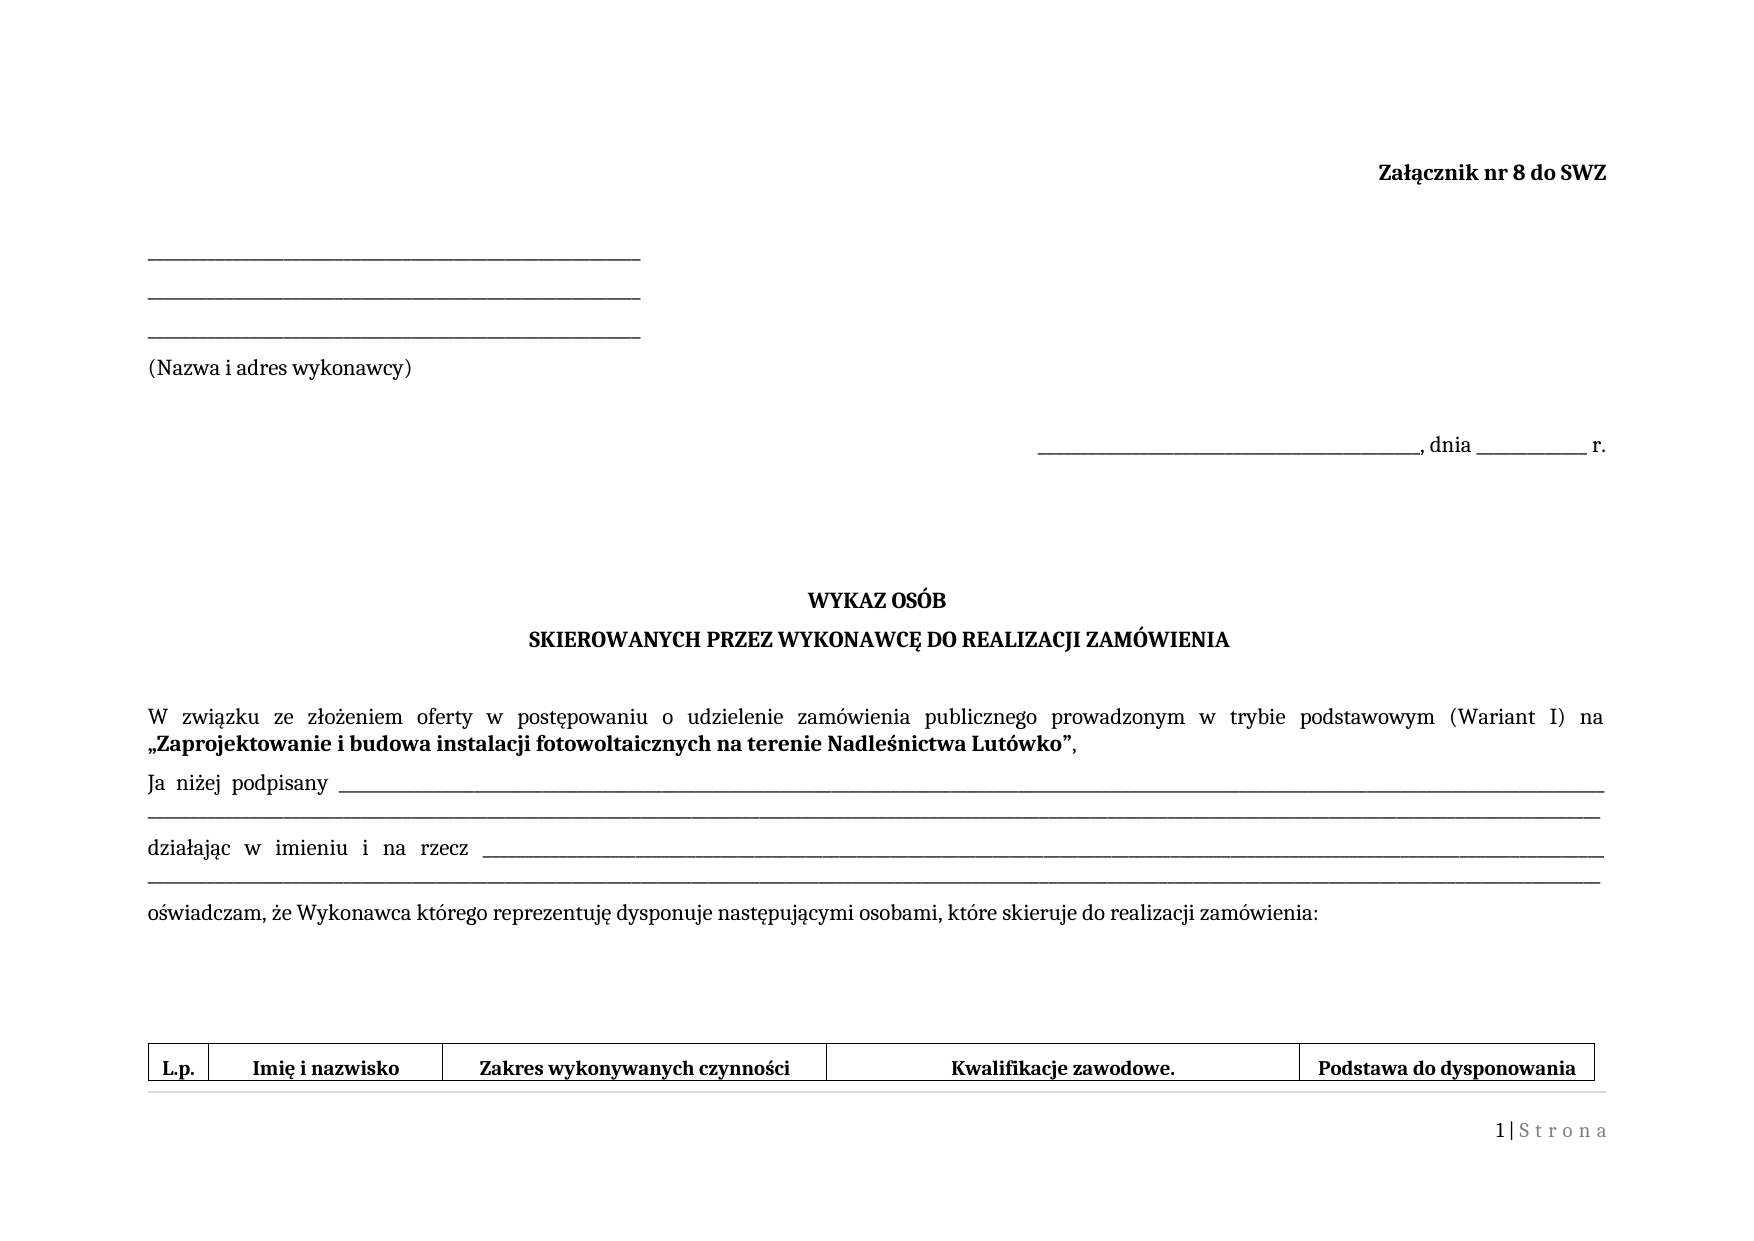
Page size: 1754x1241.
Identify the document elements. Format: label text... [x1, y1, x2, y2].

text oświadczam, że Wykonawca którego reprezentuję dysponuje następującymi osobami, które skieruje do realizacji zamówienia: [148, 900, 1606, 926]
text Ja niżej podpisany _____________________________________________________________________________________________________________________________________________________ ___________________________________________________________________________________________________________________________________________________________________________ [148, 769, 1606, 822]
text SKIEROWANYCH PRZEZ WYKONAWCĘ DO REALIZACJI ZAMÓWIENIA [148, 626, 1606, 653]
text (Nazwa i adres wykonawcy) [148, 354, 1606, 381]
text W związku ze złożeniem oferty w postępowaniu o udzielenie zamówienia publicznego prowadzonym w trybie podstawowym (Wariant I) na „Zaprojektowanie i budowa instalacji fotowoltaicznych na terenie Nadleśnictwa Lutówko”, [148, 704, 1606, 757]
text Załącznik nr 8 do SWZ [148, 160, 1606, 186]
table_header Imię i nazwisko [209, 1044, 442, 1080]
text __________________________________________________________ [148, 238, 1606, 264]
text działając w imieniu i na rzecz ____________________________________________________________________________________________________________________________________ ___________________________________________________________________________________________________________________________________________________________________________ [148, 834, 1606, 887]
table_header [827, 1044, 1299, 1080]
table_header L.p. [149, 1044, 208, 1080]
text _____________________________________________, dnia _____________ r. [148, 432, 1606, 458]
text __________________________________________________________ [148, 316, 1606, 342]
text WYKAZ OSÓB [148, 587, 1606, 614]
text __________________________________________________________ [148, 277, 1606, 303]
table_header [443, 1044, 826, 1080]
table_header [1300, 1044, 1594, 1080]
